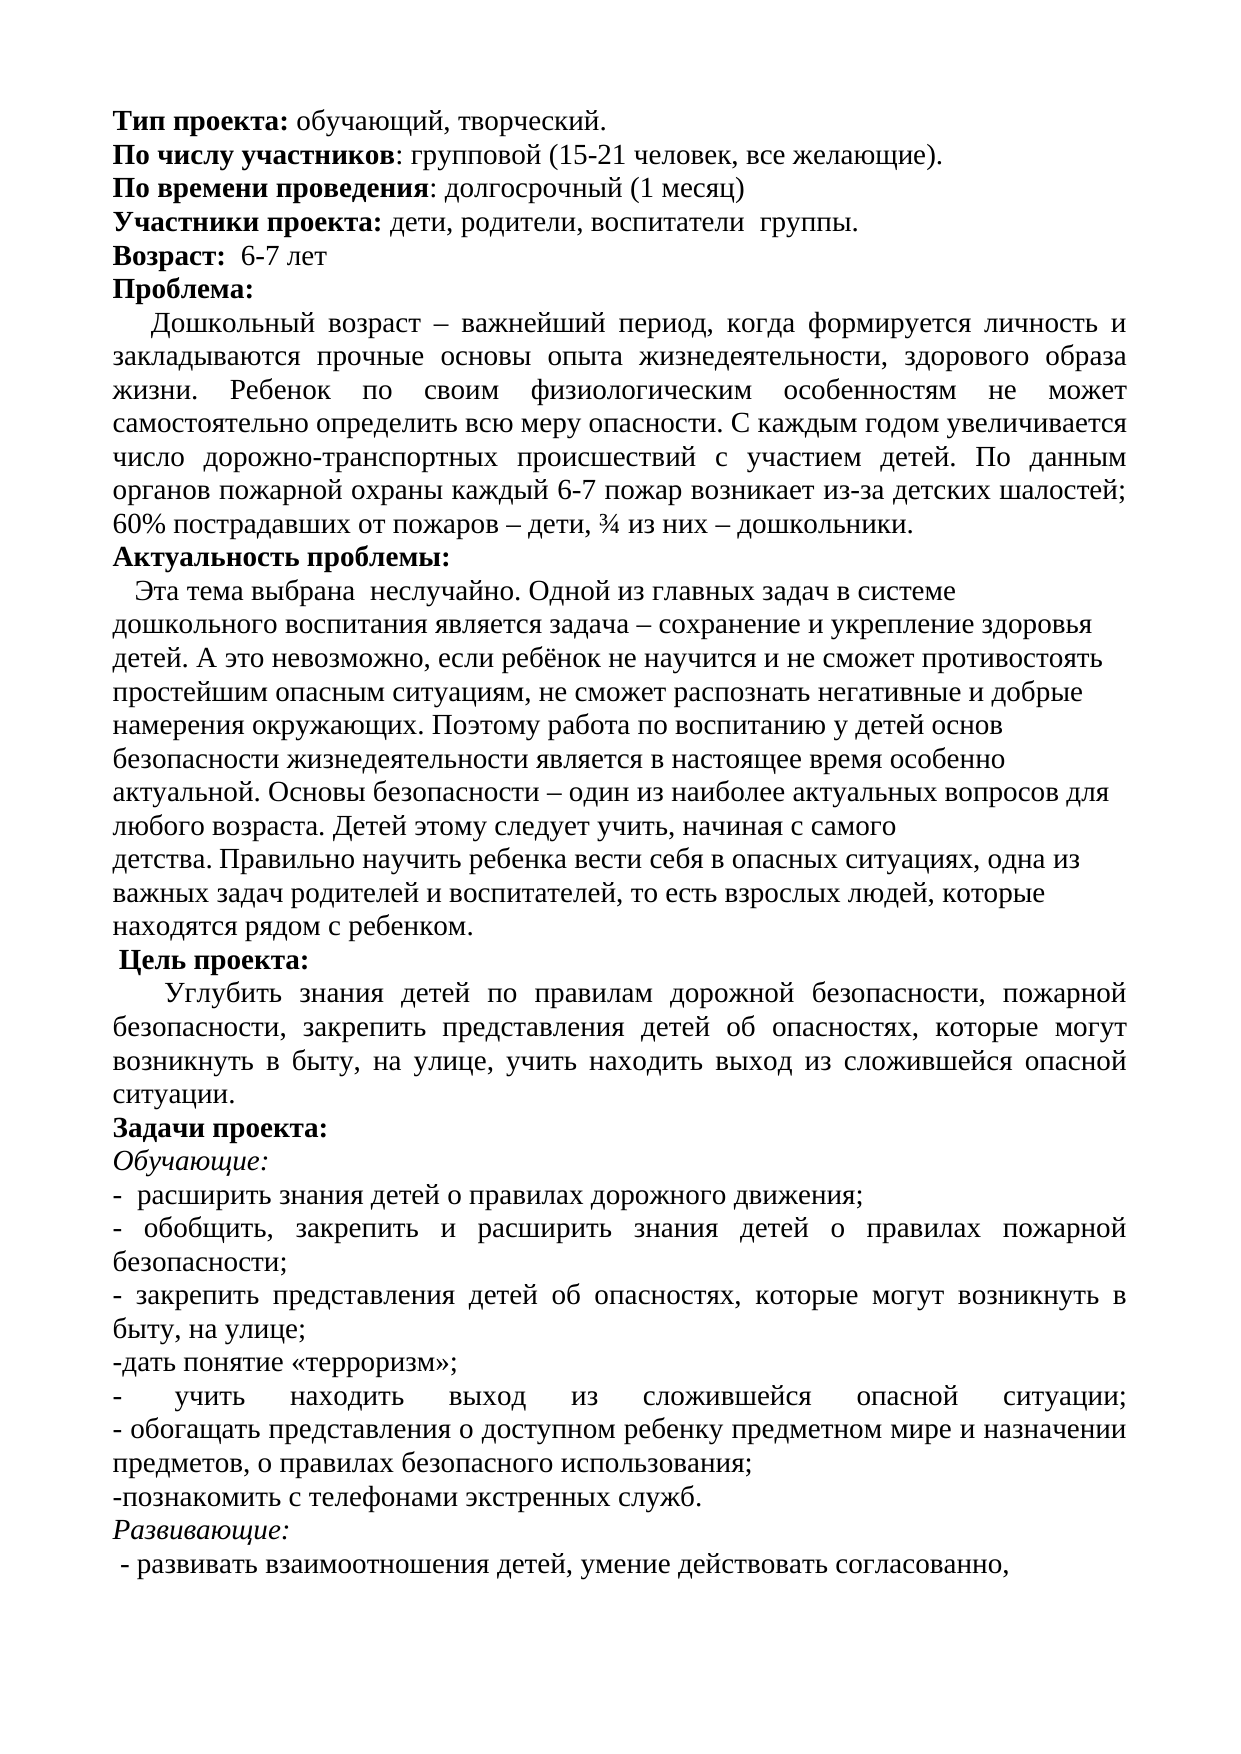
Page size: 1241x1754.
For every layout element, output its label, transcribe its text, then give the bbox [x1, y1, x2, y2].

text Актуальность проблемы: [112, 539, 1128, 573]
text -дать понятие «терроризм»; [112, 1344, 1128, 1378]
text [112, 1512, 1128, 1579]
text Участники проекта: дети, родители, воспитатели группы. [112, 204, 1128, 238]
text Углубить знания детей по правилам дорожной безопасности, пожарной безопасности, закрепить представления детей об опасностях, которые могут возникнуть в быту, на улице, учить находить выход из сложившейся опасной ситуации. [112, 976, 1128, 1110]
text - учить находить выход из сложившейся опасной ситуации; - обогащать представления о доступном ребенку предметном мире и назначении предметов, о правилах безопасного использования; [112, 1378, 1128, 1479]
text - расширить знания детей о правилах дорожного движения; [112, 1177, 1128, 1210]
text Возраст: 6-7 лет [112, 238, 1128, 271]
text -познакомить с телефонами экстренных служб. [112, 1479, 1128, 1512]
text Тип проекта: обучающий, творческий. По числу участников: групповой (15-21 человек, все желающие). По времени проведения: долгосрочный (1 месяц) [112, 103, 1128, 204]
text Дошкольный возраст – важнейший период, когда формируется личность и закладываются прочные основы опыта жизнедеятельности, здорового образа жизни. Ребенок по своим физиологическим особенностям не может самостоятельно определить всю меру опасности. С каждым годом увеличивается число дорожно-транспортных происшествий с участием детей. По данным органов пожарной охраны каждый 6-7 пожар возникает из-за детских шалостей; 60% пострадавших от пожаров – дети, ¾ из них – дошкольники. [112, 305, 1128, 539]
text - обобщить, закрепить и расширить знания детей о правилах пожарной безопасности; - закрепить представления детей об опасностях, которые могут возникнуть в быту, на улице; [112, 1210, 1128, 1344]
text Обучающие: [112, 1143, 1128, 1177]
text Эта тема выбрана неслучайно. Одной из главных задач в системе дошкольного воспитания является задача – сохранение и укрепление здоровья детей. А это невозможно, если ребёнок не научится и не сможет противостоять простейшим опасным ситуациям, не сможет распознать негативные и добрые намерения окружающих. Поэтому работа по воспитанию у детей основ безопасности жизнедеятельности является в настоящее время особенно актуальной. Основы безопасности – один из наиболее актуальных вопросов для любого возраста. Детей этому следует учить, начиная с самого детства. Правильно научить ребенка вести себя в опасных ситуациях, одна из важных задач родителей и воспитателей, то есть взрослых людей, которые находятся рядом с ребенком. Цель проекта: [112, 573, 1128, 976]
text Проблема: [112, 271, 1128, 305]
text Задачи проекта: [112, 1110, 1128, 1143]
